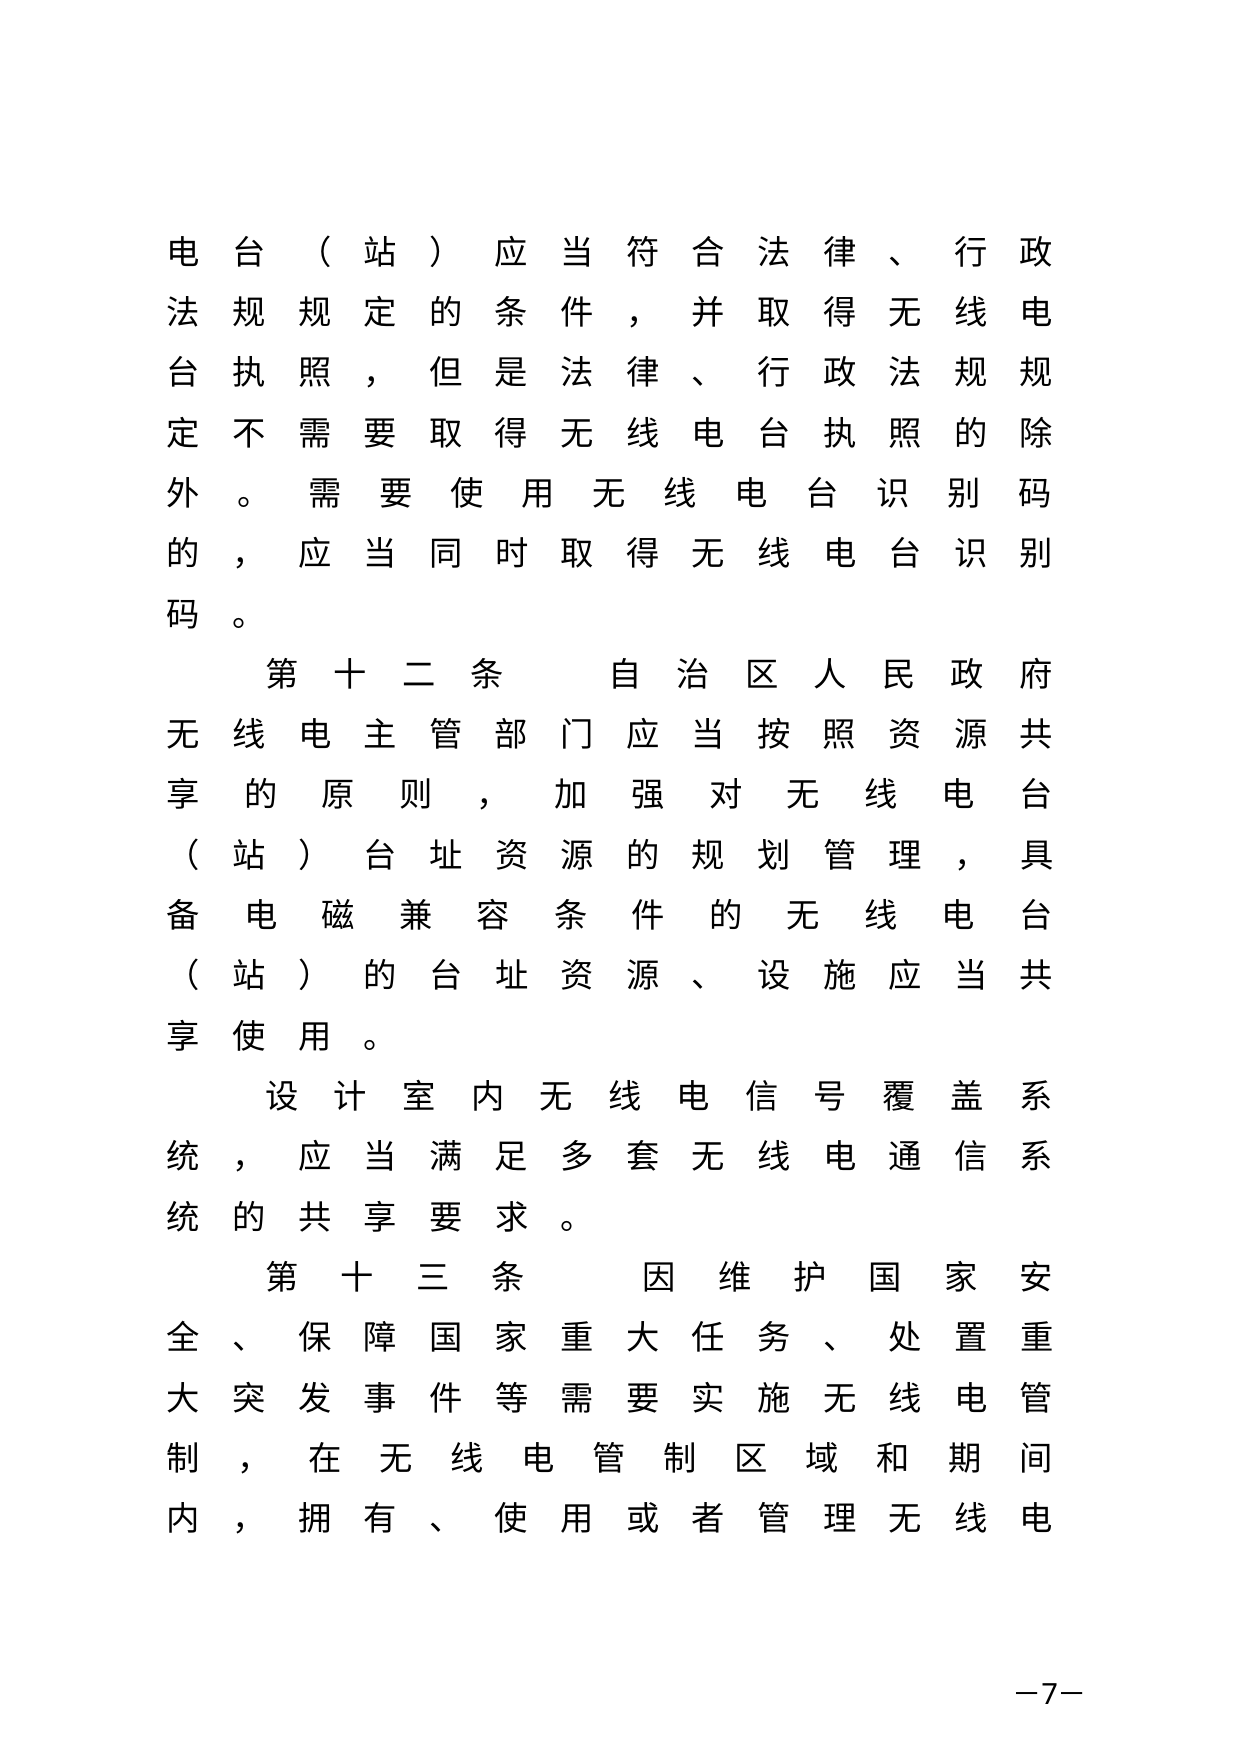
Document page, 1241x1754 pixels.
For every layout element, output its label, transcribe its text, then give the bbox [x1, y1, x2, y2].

text 设计室内无线电信号覆盖系统，应当满足多套无线电通信系统的共享要求。 [167, 1064, 1085, 1245]
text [167, 1245, 1085, 1546]
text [167, 219, 1085, 642]
text 第十二条 自治区人民政府无线电主管部门应当按照资源共享的原则，加强对无线电台（站）台址资源的规划管理，具备电磁兼容条件的无线电台（站）的台址资源、设施应当共享使用。 [167, 642, 1085, 1064]
